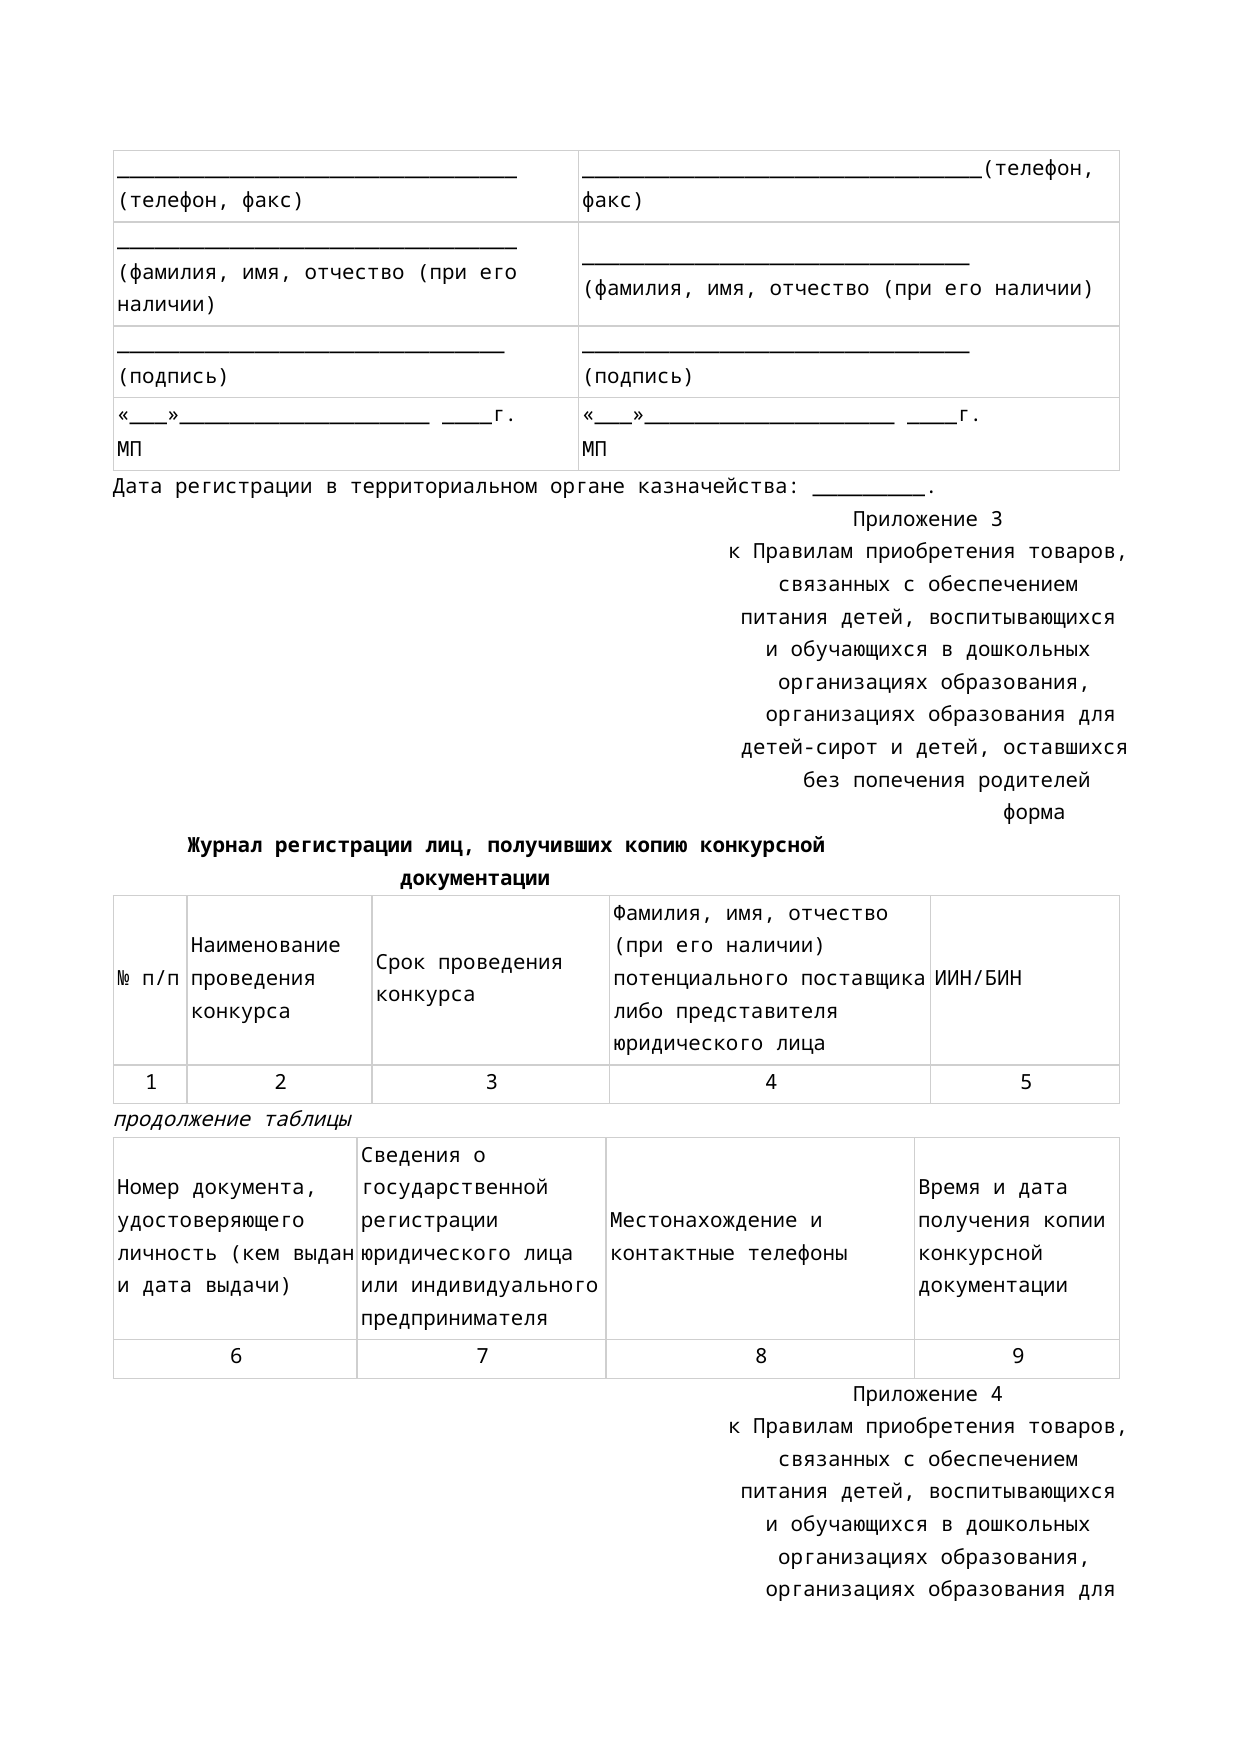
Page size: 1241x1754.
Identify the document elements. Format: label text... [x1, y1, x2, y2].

table_header Номер документа, удостоверяющего личность (кем выдан и дата выдачи) [114, 1138, 356, 1339]
table_header ИИН/БИН [931, 896, 1119, 1064]
table_header Время и дата получения копии конкурсной документации [915, 1138, 1119, 1339]
table_cell 9 [915, 1340, 1119, 1377]
table_header Наименование проведения конкурса [188, 896, 371, 1064]
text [112, 1379, 1128, 1603]
table_cell 6 [114, 1340, 356, 1377]
table_cell 2 [188, 1066, 371, 1103]
text Дата регистрации в территориальном органе казначейства: _________. [112, 471, 1128, 500]
table_cell ________________________________(телефон, факс) [579, 151, 1119, 221]
text продолжение таблицы [112, 1104, 1128, 1133]
text форма [112, 797, 1128, 826]
table_cell _______________________________ (фамилия, имя, отчество (при его наличии) [579, 223, 1119, 325]
table_cell ________________________________ (фамилия, имя, отчество (при его наличии) [114, 223, 578, 325]
table_cell 1 [114, 1066, 186, 1103]
table_cell _______________________________ (подпись) [579, 327, 1119, 397]
text Журнал регистрации лиц, получивших копию конкурсной документации [112, 830, 1128, 891]
table_cell «___»____________________ ____г. МП [114, 398, 578, 470]
table_cell 8 [607, 1340, 914, 1377]
table_header Срок проведения конкурса [373, 896, 609, 1064]
text Приложение 3 к Правилам приобретения товаров, связанных с обеспечением питания детей, воспитывающихся и обучающихся в дошкольных организациях образования, организациях образования для детей-сирот и детей, оставшихся без попечения родителей [112, 504, 1128, 793]
table_cell _______________________________ (подпись) [114, 327, 578, 397]
table_cell «___»____________________ ____г. МП [579, 398, 1119, 470]
table_header № п/п [114, 896, 186, 1064]
table_cell 7 [358, 1340, 605, 1377]
table_cell 5 [931, 1066, 1119, 1103]
table_cell ________________________________ (телефон, факс) [114, 151, 578, 221]
table_header Фамилия, имя, отчество (при его наличии) потенциального поставщика либо представителя юридического лица [610, 896, 930, 1064]
table_header Местонахождение и контактные телефоны [607, 1138, 914, 1339]
table_cell 3 [373, 1066, 609, 1103]
table_cell 4 [610, 1066, 930, 1103]
table_header Сведения о государственной регистрации юридического лица или индивидуального предпринимателя [358, 1138, 605, 1339]
